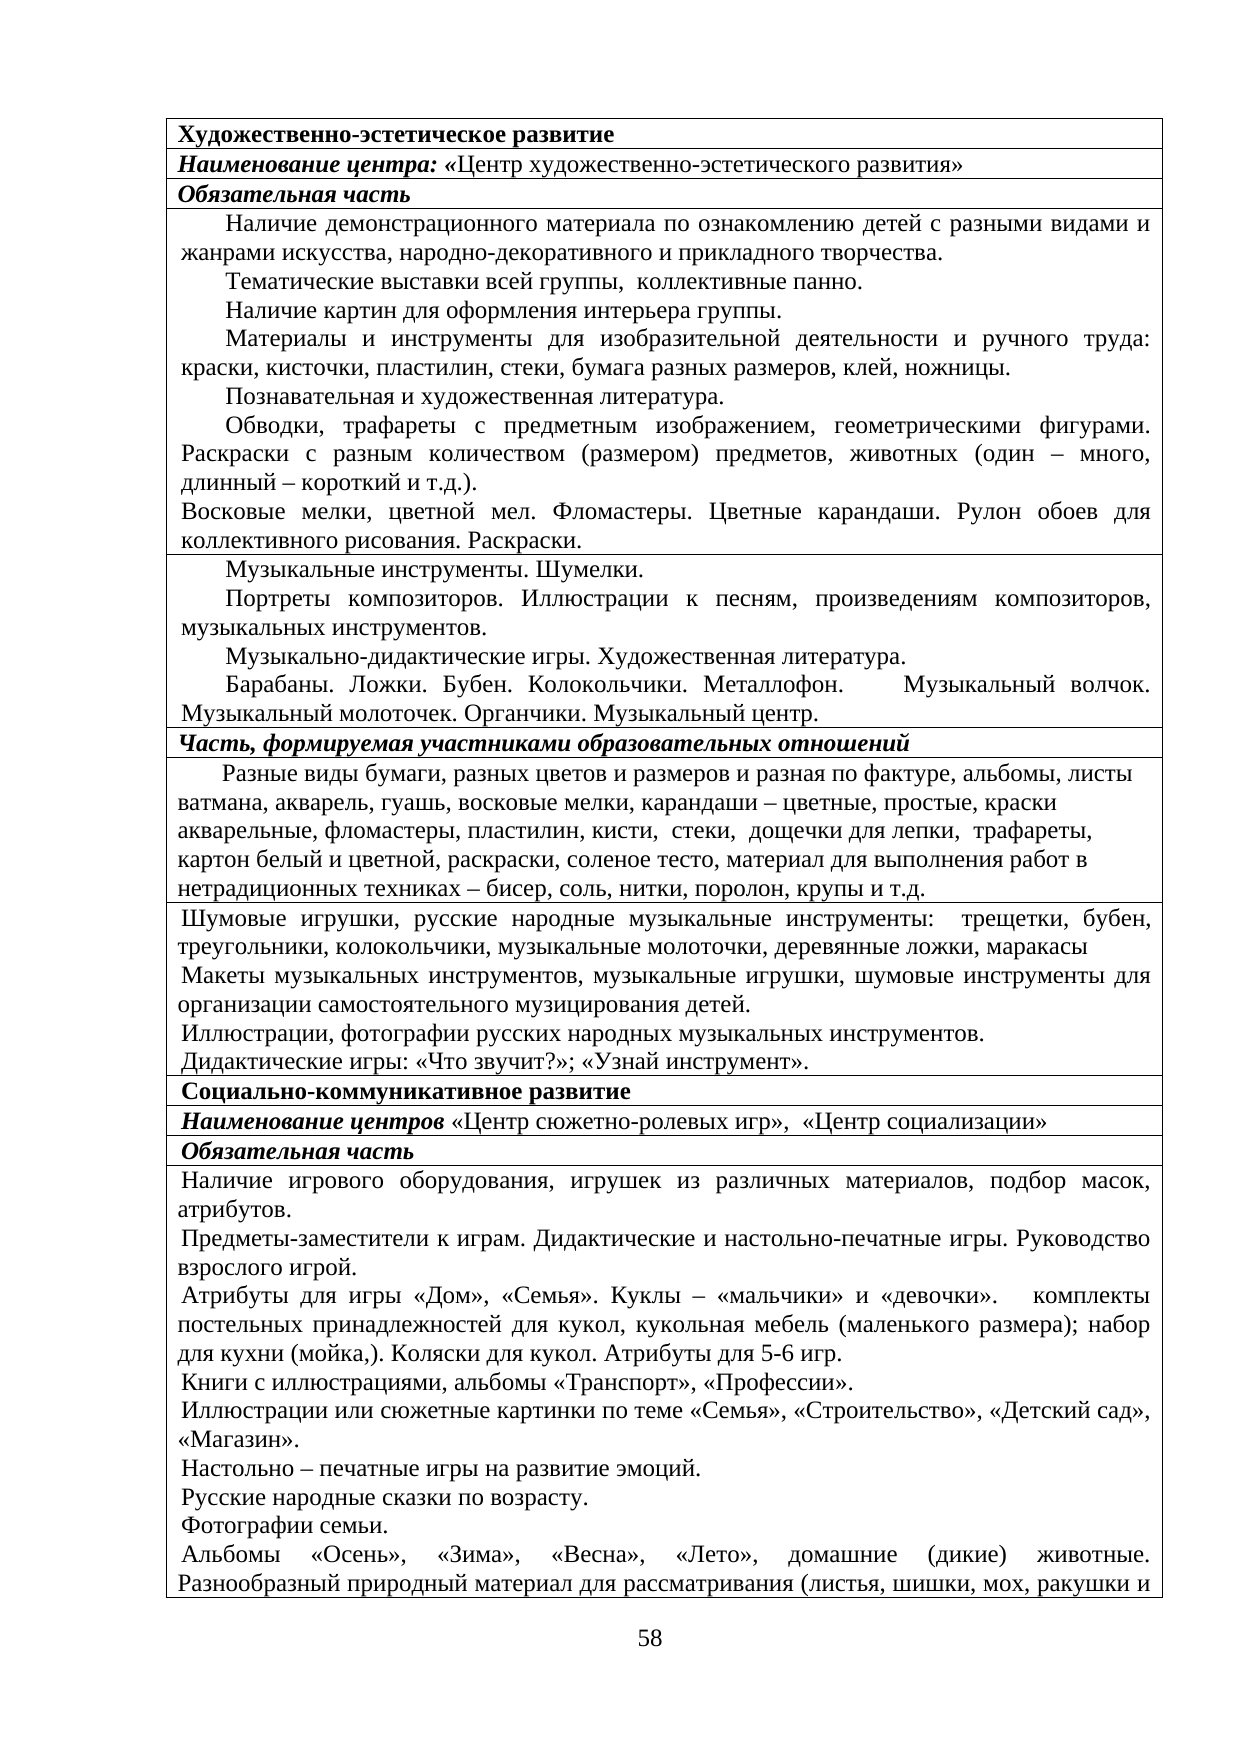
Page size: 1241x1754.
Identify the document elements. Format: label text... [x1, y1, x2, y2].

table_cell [167, 1166, 1162, 1597]
table_cell Обязательная часть [167, 1136, 1162, 1164]
table_cell Художественно-эстетическое развитие [167, 119, 1162, 148]
table_cell Шумовые игрушки, русские народные музыкальные инструменты: трещетки, бубен, треугольники, колокольчики, музыкальные молоточки, деревянные ложки, маракасы Макеты музыкальных инструментов, музыкальные игрушки, шумовые инструменты для организации самостоятельного музицирования детей. Иллюстрации, фотографии русских народных музыкальных инструментов. Дидактические игры: «Что звучит?»; «Узнай инструмент». [167, 903, 1162, 1075]
table_cell Обязательная часть [167, 179, 1162, 207]
table_cell Разные виды бумаги, разных цветов и размеров и разная по фактуре, альбомы, листы ватмана, акварель, гуашь, восковые мелки, карандаши – цветные, простые, краски акварельные, фломастеры, пластилин, кисти, стеки, дощечки для лепки, трафареты, картон белый и цветной, раскраски, соленое тесто, материал для выполнения работ в нетрадиционных техниках – бисер, соль, нитки, поролон, крупы и т.д. [167, 758, 1162, 902]
table_cell Наличие демонстрационного материала по ознакомлению детей с разными видами и жанрами искусства, народно-декоративного и прикладного творчества. Тематические выставки всей группы, коллективные панно. Наличие картин для оформления интерьера группы. Материалы и инструменты для изобразительной деятельности и ручного труда: краски, кисточки, пластилин, стеки, бумага разных размеров, клей, ножницы. Познавательная и художественная литература. Обводки, трафареты с предметным изображением, геометрическими фигурами. Раскраски с разным количеством (размером) предметов, животных (один – много, длинный – короткий и т.д.). Восковые мелки, цветной мел. Фломастеры. Цветные карандаши. Рулон обоев для коллективного рисования. Раскраски. [167, 209, 1162, 553]
table_cell Наименование центра: «Центр художественно-эстетического развития» [167, 149, 1162, 178]
table_cell Наименование центров «Центр сюжетно-ролевых игр», «Центр социализации» [167, 1106, 1162, 1135]
table_cell Музыкальные инструменты. Шумелки. Портреты композиторов. Иллюстрации к песням, произведениям композиторов, музыкальных инструментов. Музыкально-дидактические игры. Художественная литература. Барабаны. Ложки. Бубен. Колокольчики. Металлофон. Музыкальный волчок. Музыкальный молоточек. Органчики. Музыкальный центр. [167, 555, 1162, 727]
table_cell Часть, формируемая участниками образовательных отношений [167, 728, 1162, 757]
table_cell Социально-коммуникативное развитие [167, 1076, 1162, 1105]
